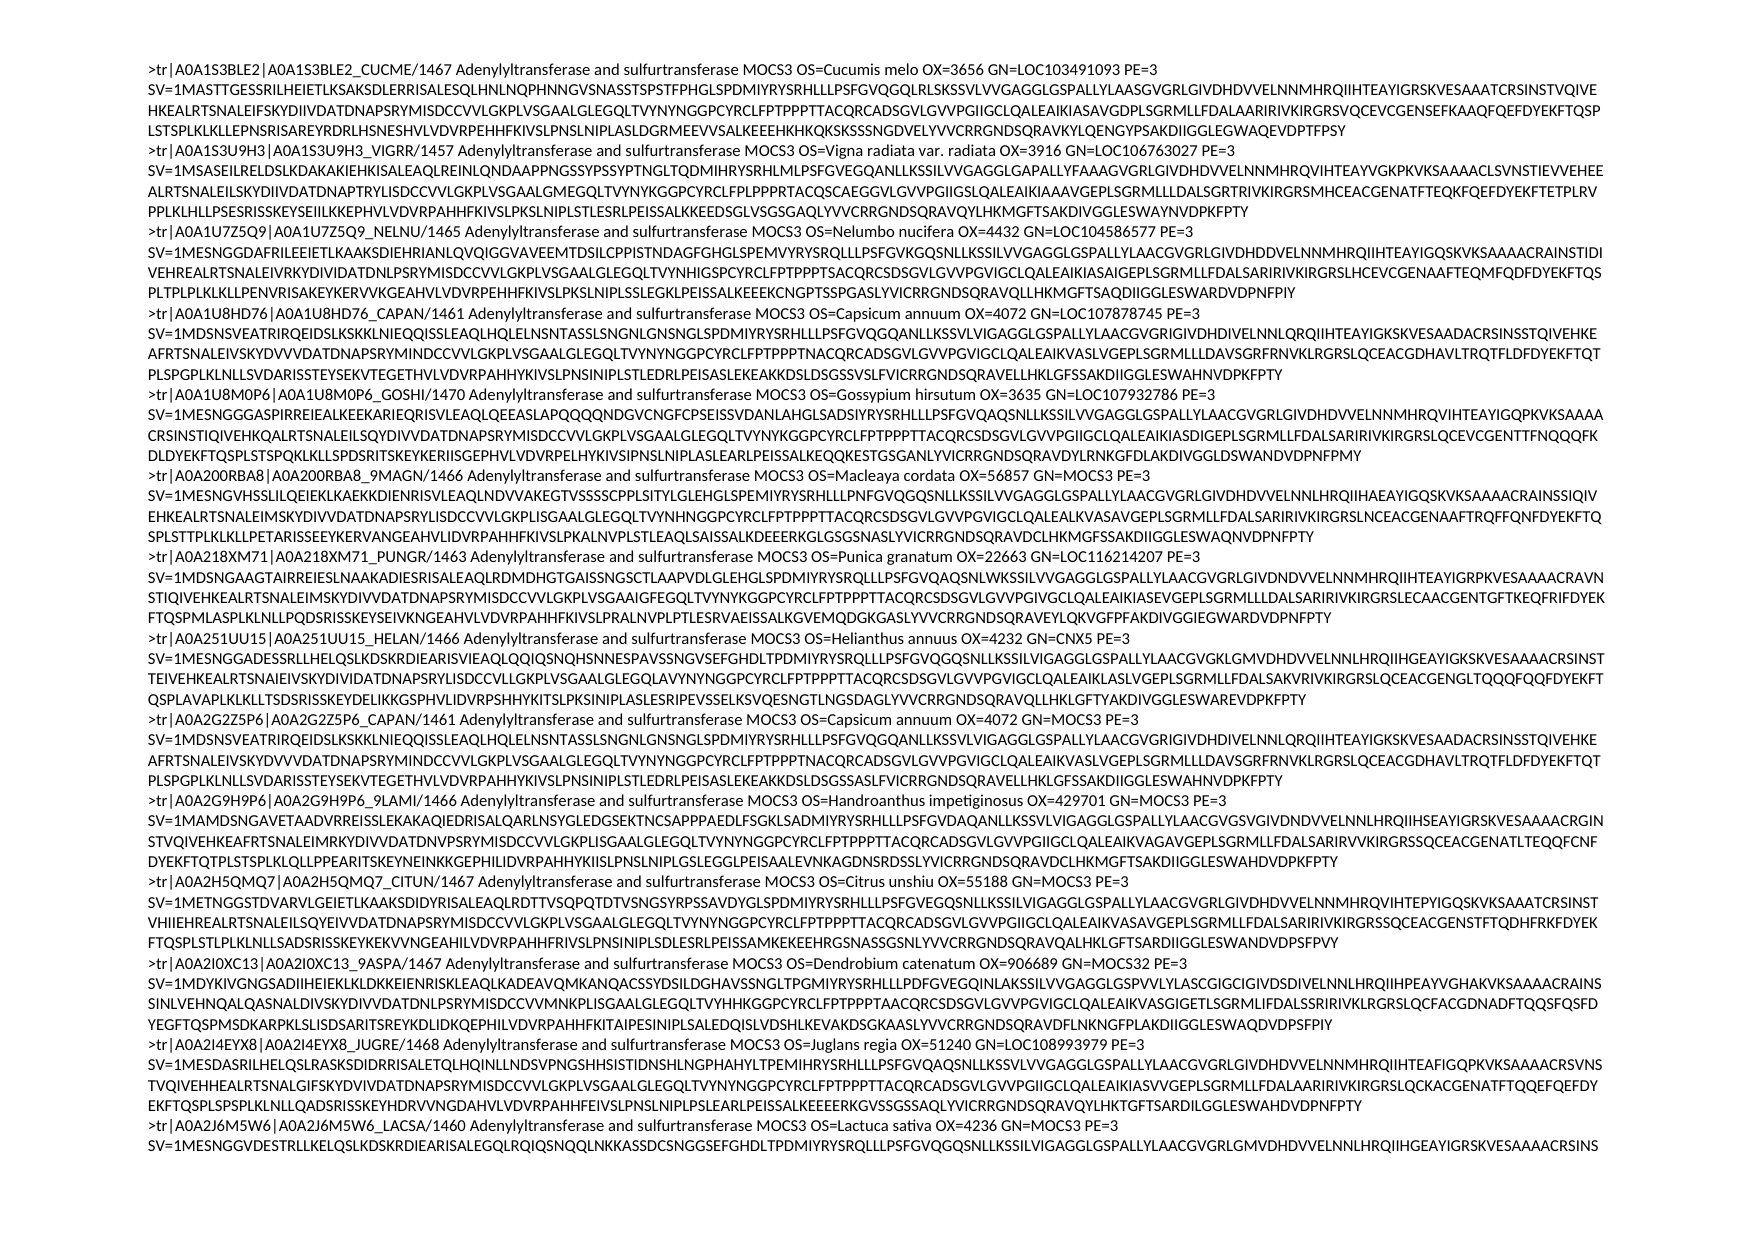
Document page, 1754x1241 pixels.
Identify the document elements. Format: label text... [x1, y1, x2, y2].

text >tr|A0A1S3BLE2|A0A1S3BLE2_CUCME/1467 Adenylyltransferase and sulfurtransferase MOCS3 OS=Cucumis melo OX=3656 GN=LOC103491093 PE=3 SV=1MASTTGESSRILHEIETLKSAKSDLERRISALESQLHNLNQPHNNGVSNASSTSPSTFPHGLSPDMIYRYSRHLLLPSFGVQGQLRLSKSSVLVVGAGGLGSPALLYLAASGVGRLGIVDHDVVELNNMHRQIIHTEAYIGRSKVESAAATCRSINSTVQIVEHKEALRTSNALEIFSKYDIIVDATDNAPSRYMISDCCVVLGKPLVSGAALGLEGQLTVYNYNGGPCYRCLFPTPPPTTACQRCADSGVLGVVPGIIGCLQALEAIKIASAVGDPLSGRMLLFDALAARIRIVKIRGRSVQCEVCGENSEFKAAQFQEFDYEKFTQSPLSTSPLKLKLLEPNSRISAREYRDRLHSNESHVLVDVRPEHHFKIVSLPNSLNIPLASLDGRMEEVVSALKEEEHKHKQKSKSSSNGDVELYVVCRRGNDSQRAVKYLQENGYPSAKDIIGGLEGWAQEVDPTFPSY [148, 59, 1606, 140]
text >tr|A0A218XM71|A0A218XM71_PUNGR/1463 Adenylyltransferase and sulfurtransferase MOCS3 OS=Punica granatum OX=22663 GN=LOC116214207 PE=3 SV=1MDSNGAAGTAIRREIESLNAAKADIESRISALEAQLRDMDHGTGAISSNGSCTLAAPVDLGLEHGLSPDMIYRYSRQLLLPSFGVQAQSNLWKSSILVVGAGGLGSPALLYLAACGVGRLGIVDNDVVELNNMHRQIIHTEAYIGRPKVESAAAACRAVNSTIQIVEHKEALRTSNALEIMSKYDIVVDATDNAPSRYMISDCCVVLGKPLVSGAAIGFEGQLTVYNYKGGPCYRCLFPTPPPTTACQRCSDSGVLGVVPGIVGCLQALEAIKIASEVGEPLSGRMLLLDALSARIRIVKIRGRSLECAACGENTGFTKEQFRIFDYEKFTQSPMLASPLKLNLLPQDSRISSKEYSEIVKNGEAHVLVDVRPAHHFKIVSLPRALNVPLPTLESRVAEISSALKGVEMQDGKGASLYVVCRRGNDSQRAVEYLQKVGFPFAKDIVGGIEGWARDVDPNFPTY [148, 547, 1606, 628]
text >tr|A0A200RBA8|A0A200RBA8_9MAGN/1466 Adenylyltransferase and sulfurtransferase MOCS3 OS=Macleaya cordata OX=56857 GN=MOCS3 PE=3 SV=1MESNGVHSSLILQEIEKLKAEKKDIENRISVLEAQLNDVVAKEGTVSSSSCPPLSITYLGLEHGLSPEMIYRYSRHLLLPNFGVQGQSNLLKSSILVVGAGGLGSPALLYLAACGVGRLGIVDHDVVELNNLHRQIIHAEAYIGQSKVKSAAAACRAINSSIQIVEHKEALRTSNALEIMSKYDIVVDATDNAPSRYLISDCCVVLGKPLISGAALGLEGQLTVYNHNGGPCYRCLFPTPPPTTACQRCSDSGVLGVVPGVIGCLQALEALKVASAVGEPLSGRMLLFDALSARIRIVKIRGRSLNCEACGENAAFTRQFFQNFDYEKFTQSPLSTTPLKLKLLPETARISSEEYKERVANGEAHVLIDVRPAHHFKIVSLPKALNVPLSTLEAQLSAISSALKDEEERKGLGSGSNASLYVICRRGNDSQRAVDCLHKMGFSSAKDIIGGLESWAQNVDPNFPTY [148, 465, 1606, 547]
text >tr|A0A1U8HD76|A0A1U8HD76_CAPAN/1461 Adenylyltransferase and sulfurtransferase MOCS3 OS=Capsicum annuum OX=4072 GN=LOC107878745 PE=3 SV=1MDSNSVEATRIRQEIDSLKSKKLNIEQQISSLEAQLHQLELNSNTASSLSNGNLGNSNGLSPDMIYRYSRHLLLPSFGVQGQANLLKSSVLVIGAGGLGSPALLYLAACGVGRIGIVDHDIVELNNLQRQIIHTEAYIGKSKVESAADACRSINSSTQIVEHKEAFRTSNALEIVSKYDVVVDATDNAPSRYMINDCCVVLGKPLVSGAALGLEGQLTVYNYNGGPCYRCLFPTPPPTNACQRCADSGVLGVVPGVIGCLQALEAIKVASLVGEPLSGRMLLLDAVSGRFRNVKLRGRSLQCEACGDHAVLTRQTFLDFDYEKFTQTPLSPGPLKLNLLSVDARISSTEYSEKVTEGETHVLVDVRPAHHYKIVSLPNSINIPLSTLEDRLPEISASLEKEAKKDSLDSGSSVSLFVICRRGNDSQRAVELLHKLGFSSAKDIIGGLESWAHNVDPKFPTY [148, 303, 1606, 384]
text >tr|A0A2G2Z5P6|A0A2G2Z5P6_CAPAN/1461 Adenylyltransferase and sulfurtransferase MOCS3 OS=Capsicum annuum OX=4072 GN=MOCS3 PE=3 SV=1MDSNSVEATRIRQEIDSLKSKKLNIEQQISSLEAQLHQLELNSNTASSLSNGNLGNSNGLSPDMIYRYSRHLLLPSFGVQGQANLLKSSVLVIGAGGLGSPALLYLAACGVGRIGIVDHDIVELNNLQRQIIHTEAYIGKSKVESAADACRSINSSTQIVEHKEAFRTSNALEIVSKYDVVVDATDNAPSRYMINDCCVVLGKPLVSGAALGLEGQLTVYNYNGGPCYRCLFPTPPPTNACQRCADSGVLGVVPGVIGCLQALEAIKVASLVGEPLSGRMLLLDAVSGRFRNVKLRGRSLQCEACGDHAVLTRQTFLDFDYEKFTQTPLSPGPLKLNLLSVDARISSTEYSEKVTEGETHVLVDVRPAHHYKIVSLPNSINIPLSTLEDRLPEISASLEKEAKKDSLDSGSSASLFVICRRGNDSQRAVELLHKLGFSSAKDIIGGLESWAHNVDPKFPTY [148, 709, 1606, 790]
text >tr|A0A1U8M0P6|A0A1U8M0P6_GOSHI/1470 Adenylyltransferase and sulfurtransferase MOCS3 OS=Gossypium hirsutum OX=3635 GN=LOC107932786 PE=3 SV=1MESNGGGASPIRREIEALKEEKARIEQRISVLEAQLQEEASLAPQQQQNDGVCNGFCPSEISSVDANLAHGLSADSIYRYSRHLLLPSFGVQAQSNLLKSSILVVGAGGLGSPALLYLAACGVGRLGIVDHDVVELNNMHRQVIHTEAYIGQPKVKSAAAACRSINSTIQIVEHKQALRTSNALEILSQYDIVVDATDNAPSRYMISDCCVVLGKPLVSGAALGLEGQLTVYNYKGGPCYRCLFPTPPPTTACQRCSDSGVLGVVPGIIGCLQALEAIKIASDIGEPLSGRMLLFDALSARIRIVKIRGRSLQCEVCGENTTFNQQQFKDLDYEKFTQSPLSTSPQKLKLLSPDSRITSKEYKERIISGEPHVLVDVRPELHYKIVSIPNSLNIPLASLEARLPEISSALKEQQKESTGSGANLYVICRRGNDSQRAVDYLRNKGFDLAKDIVGGLDSWANDVDPNFPMY [148, 384, 1606, 465]
text >tr|A0A2H5QMQ7|A0A2H5QMQ7_CITUN/1467 Adenylyltransferase and sulfurtransferase MOCS3 OS=Citrus unshiu OX=55188 GN=MOCS3 PE=3 SV=1METNGGSTDVARVLGEIETLKAAKSDIDYRISALEAQLRDTTVSQPQTDTVSNGSYRPSSAVDYGLSPDMIYRYSRHLLLPSFGVEGQSNLLKSSILVIGAGGLGSPALLYLAACGVGRLGIVDHDVVELNNMHRQVIHTEPYIGQSKVKSAAATCRSINSTVHIIEHREALRTSNALEILSQYEIVVDATDNAPSRYMISDCCVVLGKPLVSGAALGLEGQLTVYNYNGGPCYRCLFPTPPPTTACQRCADSGVLGVVPGIIGCLQALEAIKVASAVGEPLSGRMLLFDALSARIRIVKIRGRSSQCEACGENSTFTQDHFRKFDYEKFTQSPLSTLPLKLNLLSADSRISSKEYKEKVVNGEAHILVDVRPAHHFRIVSLPNSINIPLSDLESRLPEISSAMKEKEEHRGSNASSGSNLYVVCRRGNDSQRAVQALHKLGFTSARDIIGGLESWANDVDPSFPVY [148, 872, 1606, 953]
text >tr|A0A251UU15|A0A251UU15_HELAN/1466 Adenylyltransferase and sulfurtransferase MOCS3 OS=Helianthus annuus OX=4232 GN=CNX5 PE=3 SV=1MESNGGADESSRLLHELQSLKDSKRDIEARISVIEAQLQQIQSNQHSNNESPAVSSNGVSEFGHDLTPDMIYRYSRQLLLPSFGVQGQSNLLKSSILVIGAGGLGSPALLYLAACGVGKLGMVDHDVVELNNLHRQIIHGEAYIGKSKVESAAAACRSINSTTEIVEHKEALRTSNAIEIVSKYDIVIDATDNAPSRYLISDCCVLLGKPLVSGAALGLEGQLAVYNYNGGPCYRCLFPTPPPTTACQRCSDSGVLGVVPGVIGCLQALEAIKLASLVGEPLSGRMLLFDALSAKVRIVKIRGRSLQCEACGENGLTQQQFQQFDYEKFTQSPLAVAPLKLKLLTSDSRISSKEYDELIKKGSPHVLIDVRPSHHYKITSLPKSINIPLASLESRIPEVSSELKSVQESNGTLNGSDAGLYVVCRRGNDSQRAVQLLHKLGFTYAKDIVGGLESWAREVDPKFPTY [148, 628, 1606, 709]
text >tr|A0A2G9H9P6|A0A2G9H9P6_9LAMI/1466 Adenylyltransferase and sulfurtransferase MOCS3 OS=Handroanthus impetiginosus OX=429701 GN=MOCS3 PE=3 SV=1MAMDSNGAVETAADVRREISSLEKAKAQIEDRISALQARLNSYGLEDGSEKTNCSAPPPAEDLFSGKLSADMIYRYSRHLLLPSFGVDAQANLLKSSVLVIGAGGLGSPALLYLAACGVGSVGIVDNDVVELNNLHRQIIHSEAYIGRSKVESAAAACRGINSTVQIVEHKEAFRTSNALEIMRKYDIVVDATDNVPSRYMISDCCVVLGKPLISGAALGLEGQLTVYNYNGGPCYRCLFPTPPPTTACQRCADSGVLGVVPGIIGCLQALEAIKVAGAVGEPLSGRMLLFDALSARIRVVKIRGRSSQCEACGENATLTEQQFCNFDYEKFTQTPLSTSPLKLQLLPPEARITSKEYNEINKKGEPHILIDVRPAHHYKIISLPNSLNIPLGSLEGGLPEISAALEVNKAGDNSRDSSLYVICRRGNDSQRAVDCLHKMGFTSAKDIIGGLESWAHDVDPKFPTY [148, 790, 1606, 872]
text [148, 1115, 1606, 1156]
text >tr|A0A1U7Z5Q9|A0A1U7Z5Q9_NELNU/1465 Adenylyltransferase and sulfurtransferase MOCS3 OS=Nelumbo nucifera OX=4432 GN=LOC104586577 PE=3 SV=1MESNGGDAFRILEEIETLKAAKSDIEHRIANLQVQIGGVAVEEMTDSILCPPISTNDAGFGHGLSPEMVYRYSRQLLLPSFGVKGQSNLLKSSILVVGAGGLGSPALLYLAACGVGRLGIVDHDDVELNNMHRQIIHTEAYIGQSKVKSAAAACRAINSTIDIVEHREALRTSNALEIVRKYDIVIDATDNLPSRYMISDCCVVLGKPLVSGAALGLEGQLTVYNHIGSPCYRCLFPTPPPTSACQRCSDSGVLGVVPGVIGCLQALEAIKIASAIGEPLSGRMLLFDALSARIRIVKIRGRSLHCEVCGENAAFTEQMFQDFDYEKFTQSPLTPLPLKLKLLPENVRISAKEYKERVVKGEAHVLVDVRPEHHFKIVSLPKSLNIPLSSLEGKLPEISSALKEEEKCNGPTSSPGASLYVICRRGNDSQRAVQLLHKMGFTSAQDIIGGLESWARDVDPNFPIY [148, 222, 1606, 303]
text >tr|A0A1S3U9H3|A0A1S3U9H3_VIGRR/1457 Adenylyltransferase and sulfurtransferase MOCS3 OS=Vigna radiata var. radiata OX=3916 GN=LOC106763027 PE=3 SV=1MSASEILRELDSLKDAKAKIEHKISALEAQLREINLQNDAAPPNGSSYPSSYPTNGLTQDMIHRYSRHLMLPSFGVEGQANLLKSSILVVGAGGLGAPALLYFAAAGVGRLGIVDHDVVELNNMHRQVIHTEAYVGKPKVKSAAAACLSVNSTIEVVEHEEALRTSNALEILSKYDIIVDATDNAPTRYLISDCCVVLGKPLVSGAALGMEGQLTVYNYKGGPCYRCLFPLPPPRTACQSCAEGGVLGVVPGIIGSLQALEAIKIAAAVGEPLSGRMLLLDALSGRTRIVKIRGRSMHCEACGENATFTEQKFQEFDYEKFTETPLRVPPLKLHLLPSESRISSKEYSEIILKKEPHVLVDVRPAHHFKIVSLPKSLNIPLSTLESRLPEISSALKKEEDSGLVSGSGAQLYVVCRRGNDSQRAVQYLHKMGFTSAKDIVGGLESWAYNVDPKFPTY [148, 140, 1606, 222]
text >tr|A0A2I0XC13|A0A2I0XC13_9ASPA/1467 Adenylyltransferase and sulfurtransferase MOCS3 OS=Dendrobium catenatum OX=906689 GN=MOCS32 PE=3 SV=1MDYKIVGNGSADIIHEIEKLKLDKKEIENRISKLEAQLKADEAVQMKANQACSSYDSILDGHAVSSNGLTPGMIYRYSRHLLLPDFGVEGQINLAKSSILVVGAGGLGSPVVLYLASCGIGCIGIVDSDIVELNNLHRQIIHPEAYVGHAKVKSAAAACRAINSSINLVEHNQALQASNALDIVSKYDIVVDATDNLPSRYMISDCCVVMNKPLISGAALGLEGQLTVYHHKGGPCYRCLFPTPPPTAACQRCSDSGVLGVVPGVIGCLQALEAIKVASGIGETLSGRMLIFDALSSRIRIVKLRGRSLQCFACGDNADFTQQSFQSFDYEGFTQSPMSDKARPKLSLISDSARITSREYKDLIDKQEPHILVDVRPAHHFKITAIPESINIPLSALEDQISLVDSHLKEVAKDSGKAASLYVVCRRGNDSQRAVDFLNKNGFPLAKDIIGGLESWAQDVDPSFPIY [148, 953, 1606, 1034]
text >tr|A0A2I4EYX8|A0A2I4EYX8_JUGRE/1468 Adenylyltransferase and sulfurtransferase MOCS3 OS=Juglans regia OX=51240 GN=LOC108993979 PE=3 SV=1MESDASRILHELQSLRASKSDIDRRISALETQLHQINLLNDSVPNGSHHSISTIDNSHLNGPHAHYLTPEMIHRYSRHLLLPSFGVQAQSNLLKSSVLVVGAGGLGSPALLYLAACGVGRLGIVDHDVVELNNMHRQIIHTEAFIGQPKVKSAAAACRSVNSTVQIVEHHEALRTSNALGIFSKYDVIVDATDNAPSRYMISDCCVVLGKPLVSGAALGLEGQLTVYNYNGGPCYRCLFPTPPPTTACQRCADSGVLGVVPGIIGCLQALEAIKIASVVGEPLSGRMLLFDALAARIRIVKIRGRSLQCKACGENATFTQQEFQEFDYEKFTQSPLSPSPLKLNLLQADSRISSKEYHDRVVNGDAHVLVDVRPAHHFEIVSLPNSLNIPLPSLEARLPEISSALKEEEERKGVSSGSSAQLYVICRRGNDSQRAVQYLHKTGFTSARDILGGLESWAHDVDPNFPTY [148, 1034, 1606, 1115]
